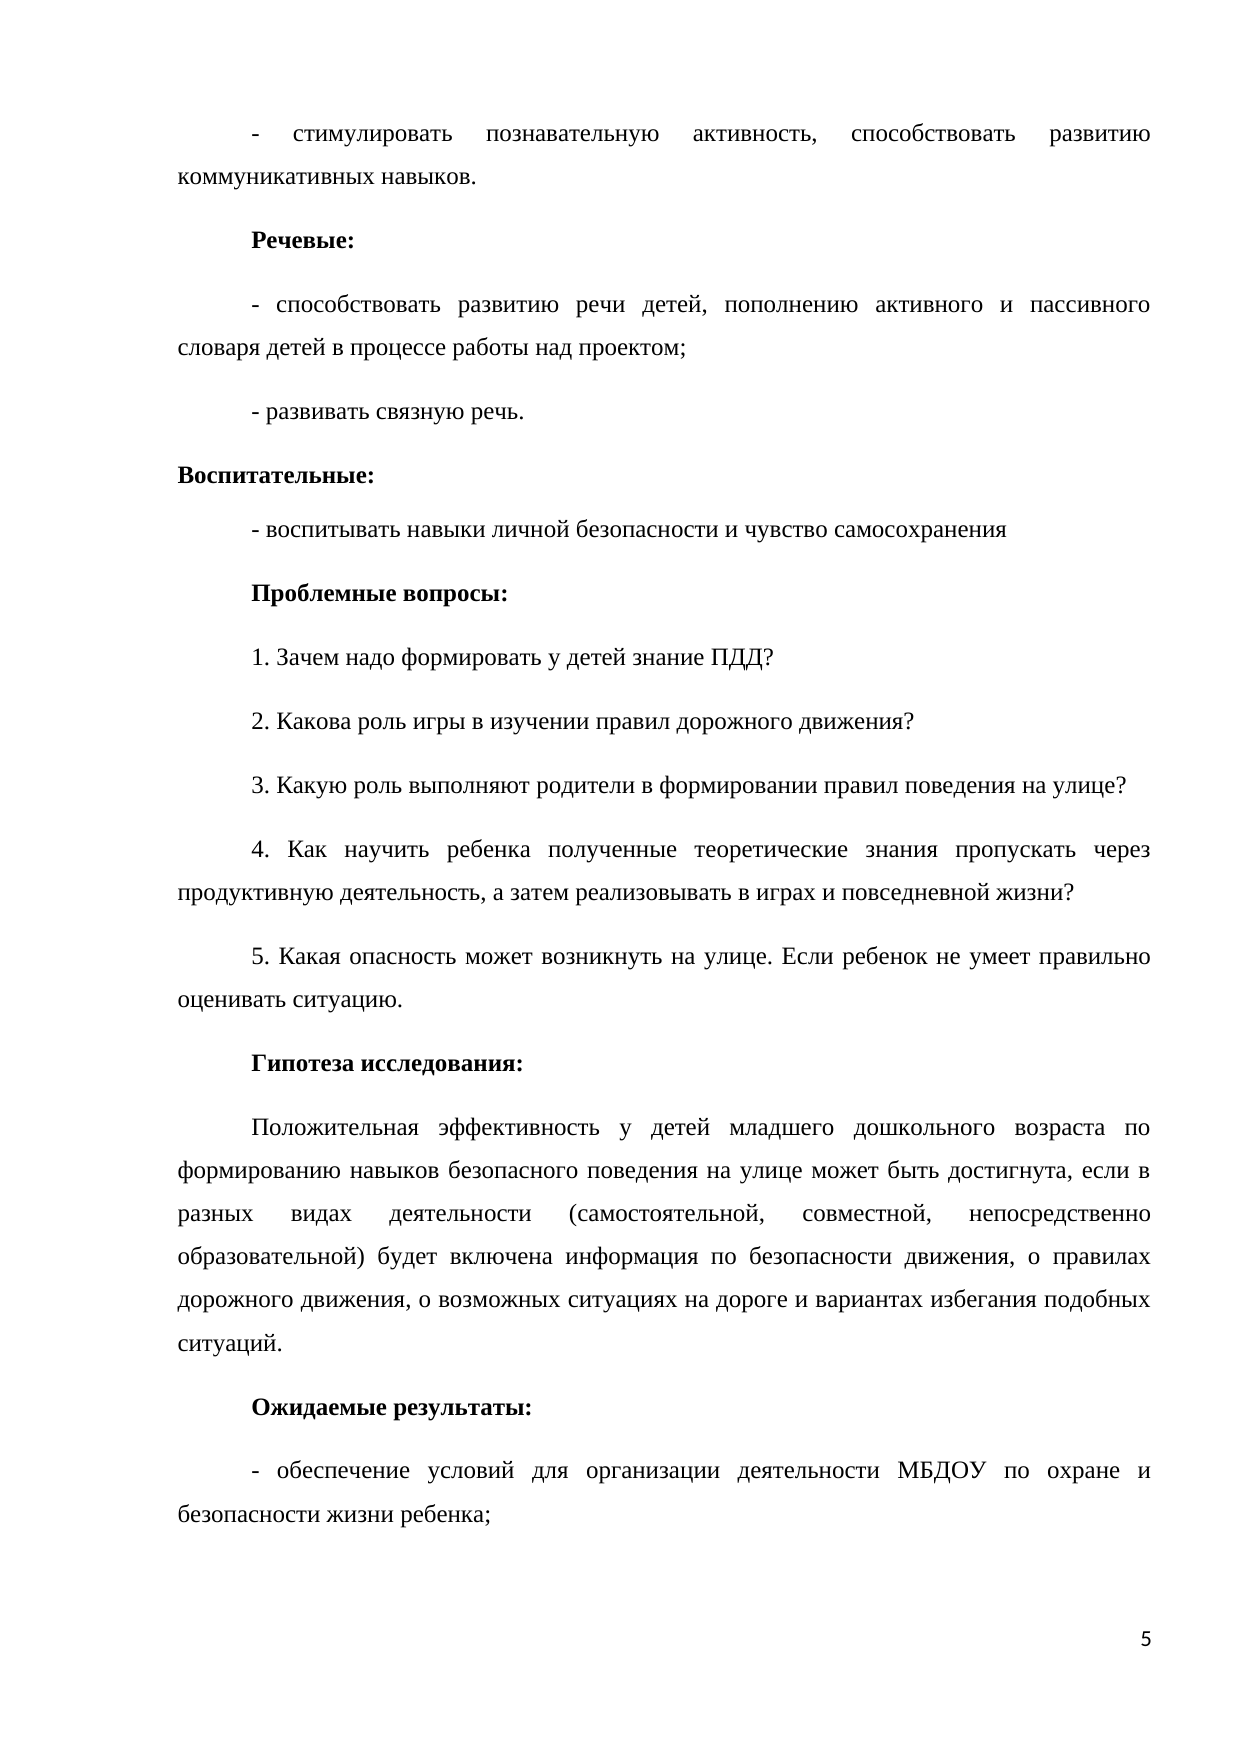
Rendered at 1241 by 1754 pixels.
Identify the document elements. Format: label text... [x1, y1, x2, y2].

text 3. Какую роль выполняют родители в формировании правил поведения на улице? [177, 770, 1152, 799]
text - обеспечение условий для организации деятельности МБДОУ по охране и безопасности жизни ребенка; [177, 1456, 1152, 1527]
text Воспитательные: [177, 460, 1152, 489]
text - развивать связную речь. [177, 396, 1152, 425]
text 4. Как научить ребенка полученные теоретические знания пропускать через продуктивную деятельность, а затем реализовывать в играх и повседневной жизни? [177, 834, 1152, 906]
text - воспитывать навыки личной безопасности и чувство самосохранения [177, 514, 1152, 543]
text 2. Какова роль игры в изучении правил дорожного движения? [177, 706, 1152, 735]
text - стимулировать познавательную активность, способствовать развитию коммуникативных навыков. [177, 118, 1152, 190]
text Речевые: [177, 225, 1152, 254]
text Ожидаемые результаты: [177, 1392, 1152, 1420]
text 5. Какая опасность может возникнуть на улице. Если ребенок не умеет правильно оценивать ситуацию. [177, 941, 1152, 1013]
text - способствовать развитию речи детей, пополнению активного и пассивного словаря детей в процессе работы над проектом; [177, 289, 1152, 361]
text Положительная эффективность у детей младшего дошкольного возраста по формированию навыков безопасного поведения на улице может быть достигнута, если в разных видах деятельности (самостоятельной, совместной, непосредственно образовательной) будет включена информация по безопасности движения, о правилах дорожного движения, о возможных ситуациях на дороге и вариантах избегания подобных ситуаций. [177, 1112, 1152, 1356]
text Гипотеза исследования: [177, 1048, 1152, 1077]
text 1. Зачем надо формировать у детей знание ПДД? [177, 642, 1152, 671]
text Проблемные вопросы: [177, 578, 1152, 607]
